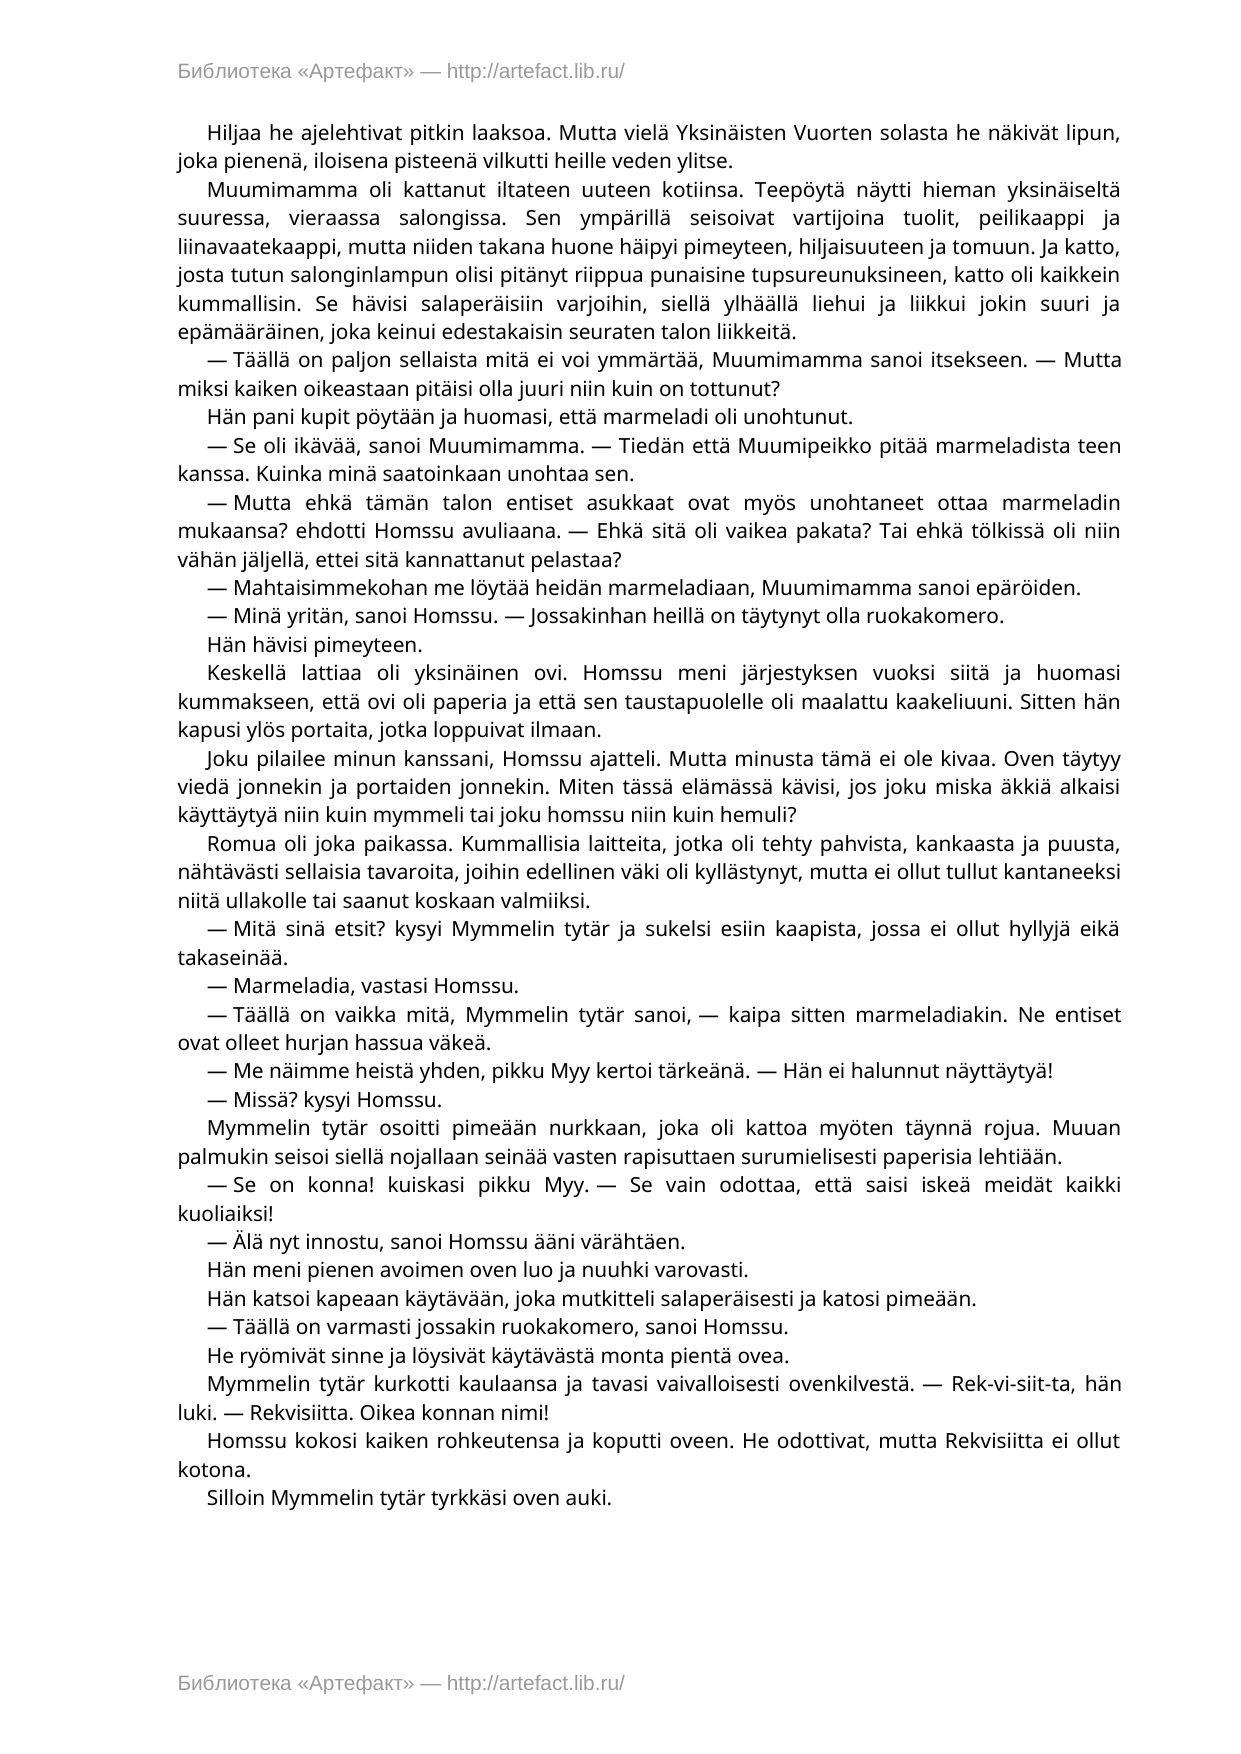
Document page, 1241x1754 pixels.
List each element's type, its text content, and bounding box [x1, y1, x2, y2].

text — Mutta ehkä tämän talon entiset asukkaat ovat myös unohtaneet ottaa marmeladin mukaansa? ehdotti Homssu avuliaana. — Ehkä sitä oli vaikea pakata? Tai ehkä tölkissä oli niin vähän jäljellä, ettei sitä kannattanut pelastaa? [177, 488, 1122, 573]
text — Minä yritän, sanoi Homssu. — Jossakinhan heillä on täytynyt olla ruokakomero. [177, 602, 1122, 630]
text — Se on konna! kuiskasi pikku Myy. — Se vain odottaa, että saisi iskeä meidät kaikki kuoliaiksi! [177, 1170, 1122, 1227]
text Homssu kokosi kaiken rohkeutensa ja koputti oveen. He odottivat, mutta Rekvisiitta ei ollut kotona. [177, 1426, 1122, 1483]
text — Täällä on vaikka mitä, Mymmelin tytär sanoi, — kaipa sitten marmeladiakin. Ne entiset ovat olleet hurjan hassua väkeä. [177, 1000, 1122, 1057]
text — Mahtaisimmekohan me löytää heidän marmeladiaan, Muumimamma sanoi epäröiden. [177, 573, 1122, 602]
text Joku pilailee minun kanssani, Homssu ajatteli. Mutta minusta tämä ei ole kivaa. Oven täytyy viedä jonnekin ja portaiden jonnekin. Miten tässä elämässä kävisi, jos joku miska äkkiä alkaisi käyttäytyä niin kuin mymmeli tai joku homssu niin kuin hemuli? [177, 744, 1122, 829]
text — Me näimme heistä yhden, pikku Myy kertoi tärkeänä. — Hän ei halunnut näyttäytyä! [177, 1057, 1122, 1085]
text Mymmelin tytär kurkotti kaulaansa ja tavasi vaivalloisesti ovenkilvestä. — Rek-vi-siit-ta, hän luki. — Rekvisiitta. Oikea konnan nimi! [177, 1369, 1122, 1426]
text — Missä? kysyi Homssu. [177, 1085, 1122, 1113]
text — Täällä on paljon sellaista mitä ei voi ymmärtää, Muumimamma sanoi itsekseen. — Mutta miksi kaiken oikeastaan pitäisi olla juuri niin kuin on tottunut? [177, 346, 1122, 402]
text Hän katsoi kapeaan käytävään, joka mutkitteli salaperäisesti ja katosi pimeään. [177, 1284, 1122, 1312]
text — Täällä on varmasti jossakin ruokakomero, sanoi Homssu. [177, 1312, 1122, 1341]
text Hän pani kupit pöytään ja huomasi, että marmeladi oli unohtunut. [177, 402, 1122, 431]
text — Älä nyt innostu, sanoi Homssu ääni värähtäen. [177, 1227, 1122, 1256]
text — Mitä sinä etsit? kysyi Mymmelin tytär ja sukelsi esiin kaapista, jossa ei ollut hyllyjä eikä takaseinää. [177, 914, 1122, 971]
text Keskellä lattiaa oli yksinäinen ovi. Homssu meni järjestyksen vuoksi siitä ja huomasi kummakseen, että ovi oli paperia ja että sen taustapuolelle oli maalattu kaakeliuuni. Sitten hän kapusi ylös portaita, jotka loppuivat ilmaan. [177, 658, 1122, 744]
text Hän hävisi pimeyteen. [177, 630, 1122, 658]
text Romua oli joka paikassa. Kummallisia laitteita, jotka oli tehty pahvista, kankaasta ja puusta, nähtävästi sellaisia tavaroita, joihin edellinen väki oli kyllästynyt, mutta ei ollut tullut kantaneeksi niitä ullakolle tai saanut koskaan valmiiksi. [177, 829, 1122, 914]
text Muumimamma oli kattanut iltateen uuteen kotiinsa. Teepöytä näytti hieman yksinäiseltä suuressa, vieraassa salongissa. Sen ympärillä seisoivat vartijoina tuolit, peilikaappi ja liinavaatekaappi, mutta niiden takana huone häipyi pimeyteen, hiljaisuuteen ja tomuun. Ja katto, josta tutun salonginlampun olisi pitänyt riippua punaisine tupsureunuksineen, katto oli kaikkein kummallisin. Se hävisi salaperäisiin varjoihin, siellä ylhäällä liehui ja liikkui jokin suuri ja epämääräinen, joka keinui edestakaisin seuraten talon liikkeitä. [177, 175, 1122, 346]
text Silloin Mymmelin tytär tyrkkäsi oven auki. [177, 1483, 1122, 1512]
text — Marmeladia, vastasi Homssu. [177, 971, 1122, 1000]
text Hän meni pienen avoimen oven luo ja nuuhki varovasti. [177, 1256, 1122, 1284]
text Hiljaa he ajelehtivat pitkin laaksoa. Mutta vielä Yksinäisten Vuorten solasta he näkivät lipun, joka pienenä, iloisena pisteenä vilkutti heille veden ylitse. [177, 118, 1122, 175]
text — Se oli ikävää, sanoi Muumimamma. — Tiedän että Muumipeikko pitää marmeladista teen kanssa. Kuinka minä saatoinkaan unohtaa sen. [177, 431, 1122, 488]
text He ryömivät sinne ja löysivät käytävästä monta pientä ovea. [177, 1341, 1122, 1369]
text Mymmelin tytär osoitti pimeään nurkkaan, joka oli kattoa myöten täynnä rojua. Muuan palmukin seisoi siellä nojallaan seinää vasten rapisuttaen surumielisesti paperisia lehtiään. [177, 1113, 1122, 1170]
